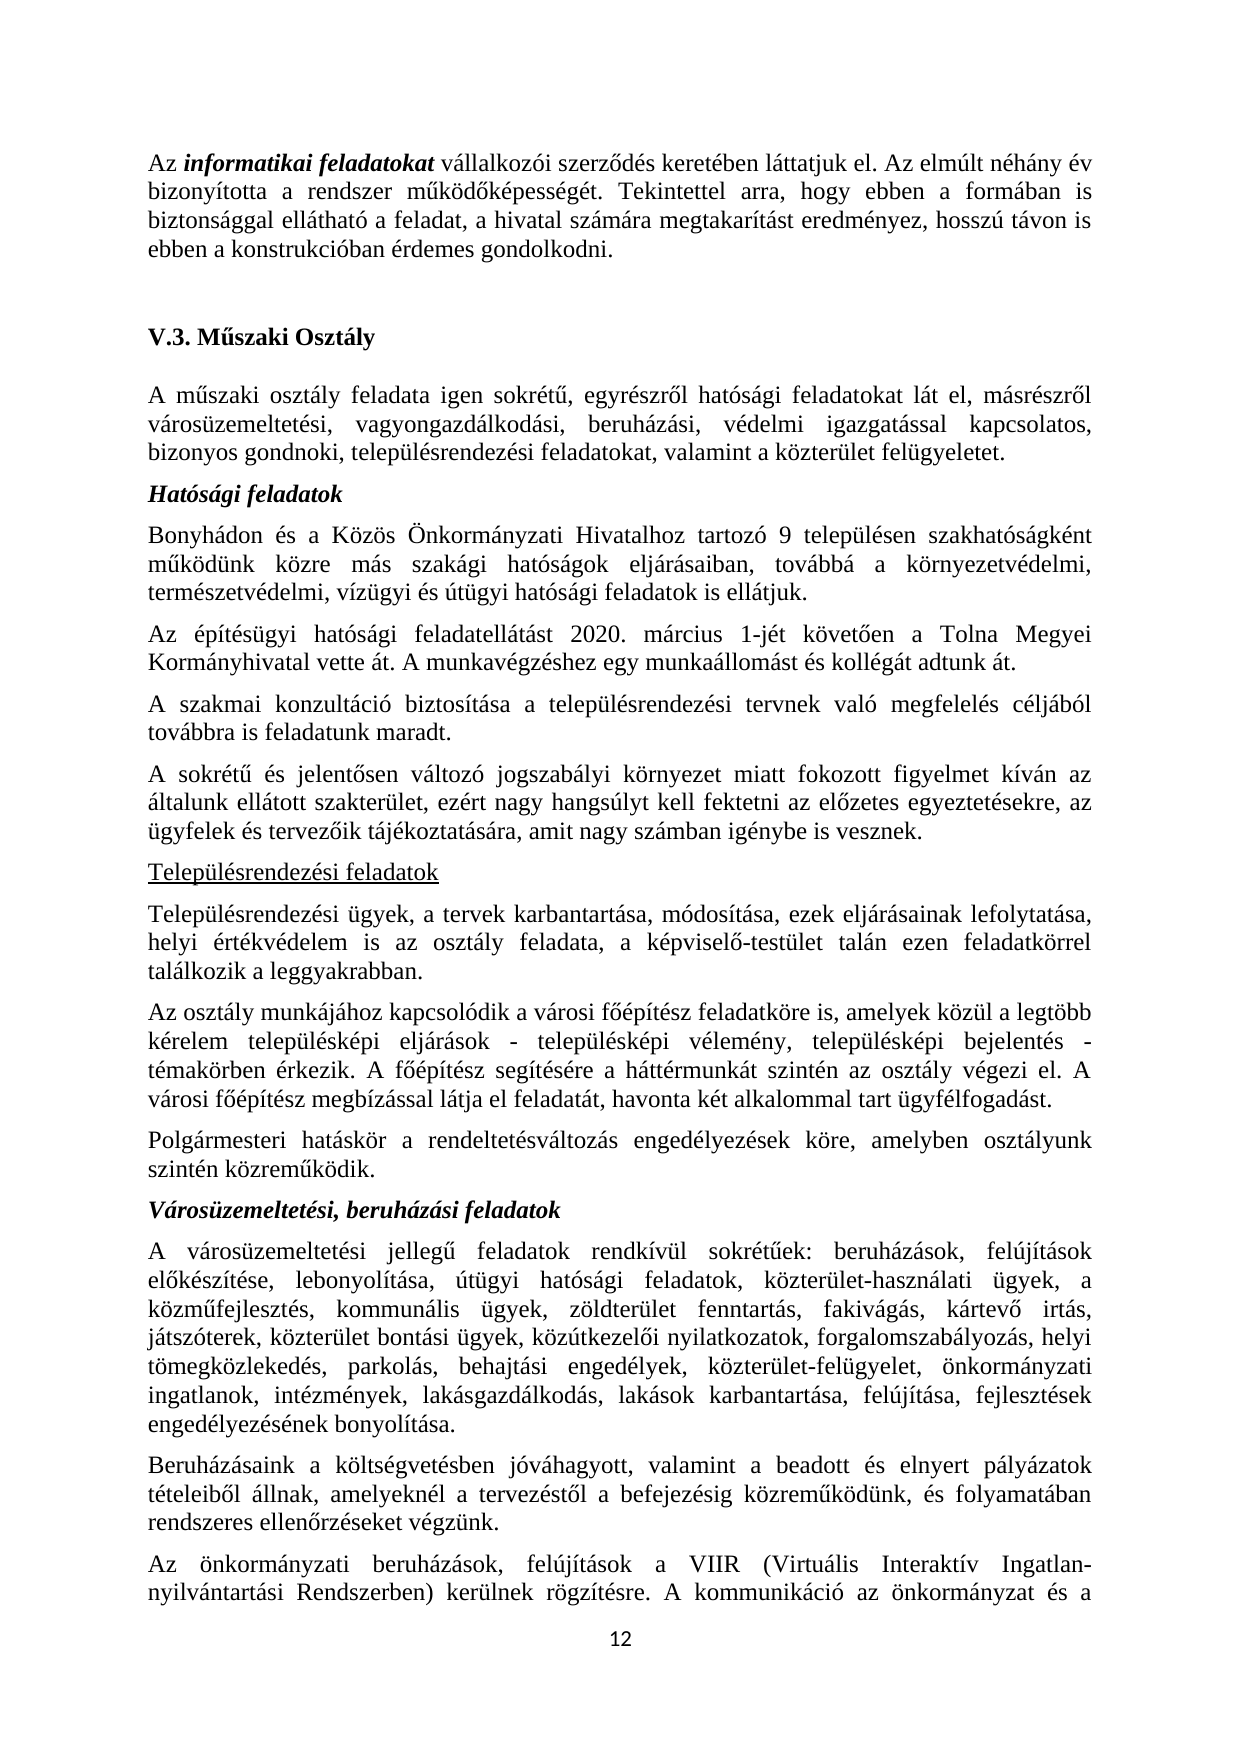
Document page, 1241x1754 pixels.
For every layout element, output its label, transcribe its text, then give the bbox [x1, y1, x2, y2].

text Az osztály munkájához kapcsolódik a városi főépítész feladatköre is, amelyek közül a legtöbb kérelem településképi eljárások - településképi vélemény, településképi bejelentés - témakörben érkezik. A főépítész segítésére a háttérmunkát szintén az osztály végezi el. A városi főépítész megbízással látja el feladatát, havonta két alkalommal tart ügyfélfogadást. [148, 997, 1093, 1112]
text Hatósági feladatok [148, 479, 1093, 507]
text Az építésügyi hatósági feladatellátást 2020. március 1-jét követően a Tolna Megyei Kormányhivatal vette át. A munkavégzéshez egy munkaállomást és kollégát adtunk át. [148, 619, 1093, 676]
text A sokrétű és jelentősen változó jogszabályi környezet miatt fokozott figyelmet kíván az általunk ellátott szakterület, ezért nagy hangsúlyt kell fektetni az előzetes egyeztetésekre, az ügyfelek és tervezőik tájékoztatására, amit nagy számban igénybe is vesznek. [148, 759, 1093, 845]
text Bonyhádon és a Közös Önkormányzati Hivatalhoz tartozó 9 településen szakhatóságként működünk közre más szakági hatóságok eljárásaiban, továbbá a környezetvédelmi, természetvédelmi, vízügyi és útügyi hatósági feladatok is ellátjuk. [148, 520, 1093, 606]
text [148, 1549, 1093, 1606]
text V.3. Műszaki Osztály [148, 322, 1093, 351]
text A műszaki osztály feladata igen sokrétű, egyrészről hatósági feladatokat lát el, másrészről városüzemeltetési, vagyongazdálkodási, beruházási, védelmi igazgatással kapcsolatos, bizonyos gondnoki, településrendezési feladatokat, valamint a közterület felügyeletet. [148, 380, 1093, 466]
text Az informatikai feladatokat vállalkozói szerződés keretében láttatjuk el. Az elmúlt néhány év bizonyította a rendszer működőképességét. Tekintettel arra, hogy ebben a formában is biztonsággal ellátható a feladat, a hivatal számára megtakarítást eredményez, hosszú távon is ebben a konstrukcióban érdemes gondolkodni. [148, 148, 1093, 263]
text A szakmai konzultáció biztosítása a településrendezési tervnek való megfelelés céljából továbbra is feladatunk maradt. [148, 689, 1093, 746]
text Polgármesteri hatáskör a rendeltetésváltozás engedélyezések köre, amelyben osztályunk szintén közreműködik. [148, 1125, 1093, 1182]
text Településrendezési feladatok [148, 857, 1093, 886]
text Beruházásaink a költségvetésben jóváhagyott, valamint a beadott és elnyert pályázatok tételeiből állnak, amelyeknél a tervezéstől a befejezésig közreműködünk, és folyamatában rendszeres ellenőrzéseket végzünk. [148, 1450, 1093, 1536]
text Településrendezési ügyek, a tervek karbantartása, módosítása, ezek eljárásainak lefolytatása, helyi értékvédelem is az osztály feladata, a képviselő-testület talán ezen feladatkörrel találkozik a leggyakrabban. [148, 899, 1093, 985]
text Városüzemeltetési, beruházási feladatok [148, 1195, 1093, 1224]
text A városüzemeltetési jellegű feladatok rendkívül sokrétűek: beruházások, felújítások előkészítése, lebonyolítása, útügyi hatósági feladatok, közterület-használati ügyek, a közműfejlesztés, kommunális ügyek, zöldterület fenntartás, fakivágás, kártevő irtás, játszóterek, közterület bontási ügyek, közútkezelői nyilatkozatok, forgalomszabályozás, helyi tömegközlekedés, parkolás, behajtási engedélyek, közterület-felügyelet, önkormányzati ingatlanok, intézmények, lakásgazdálkodás, lakások karbantartása, felújítása, fejlesztések engedélyezésének bonyolítása. [148, 1236, 1093, 1437]
